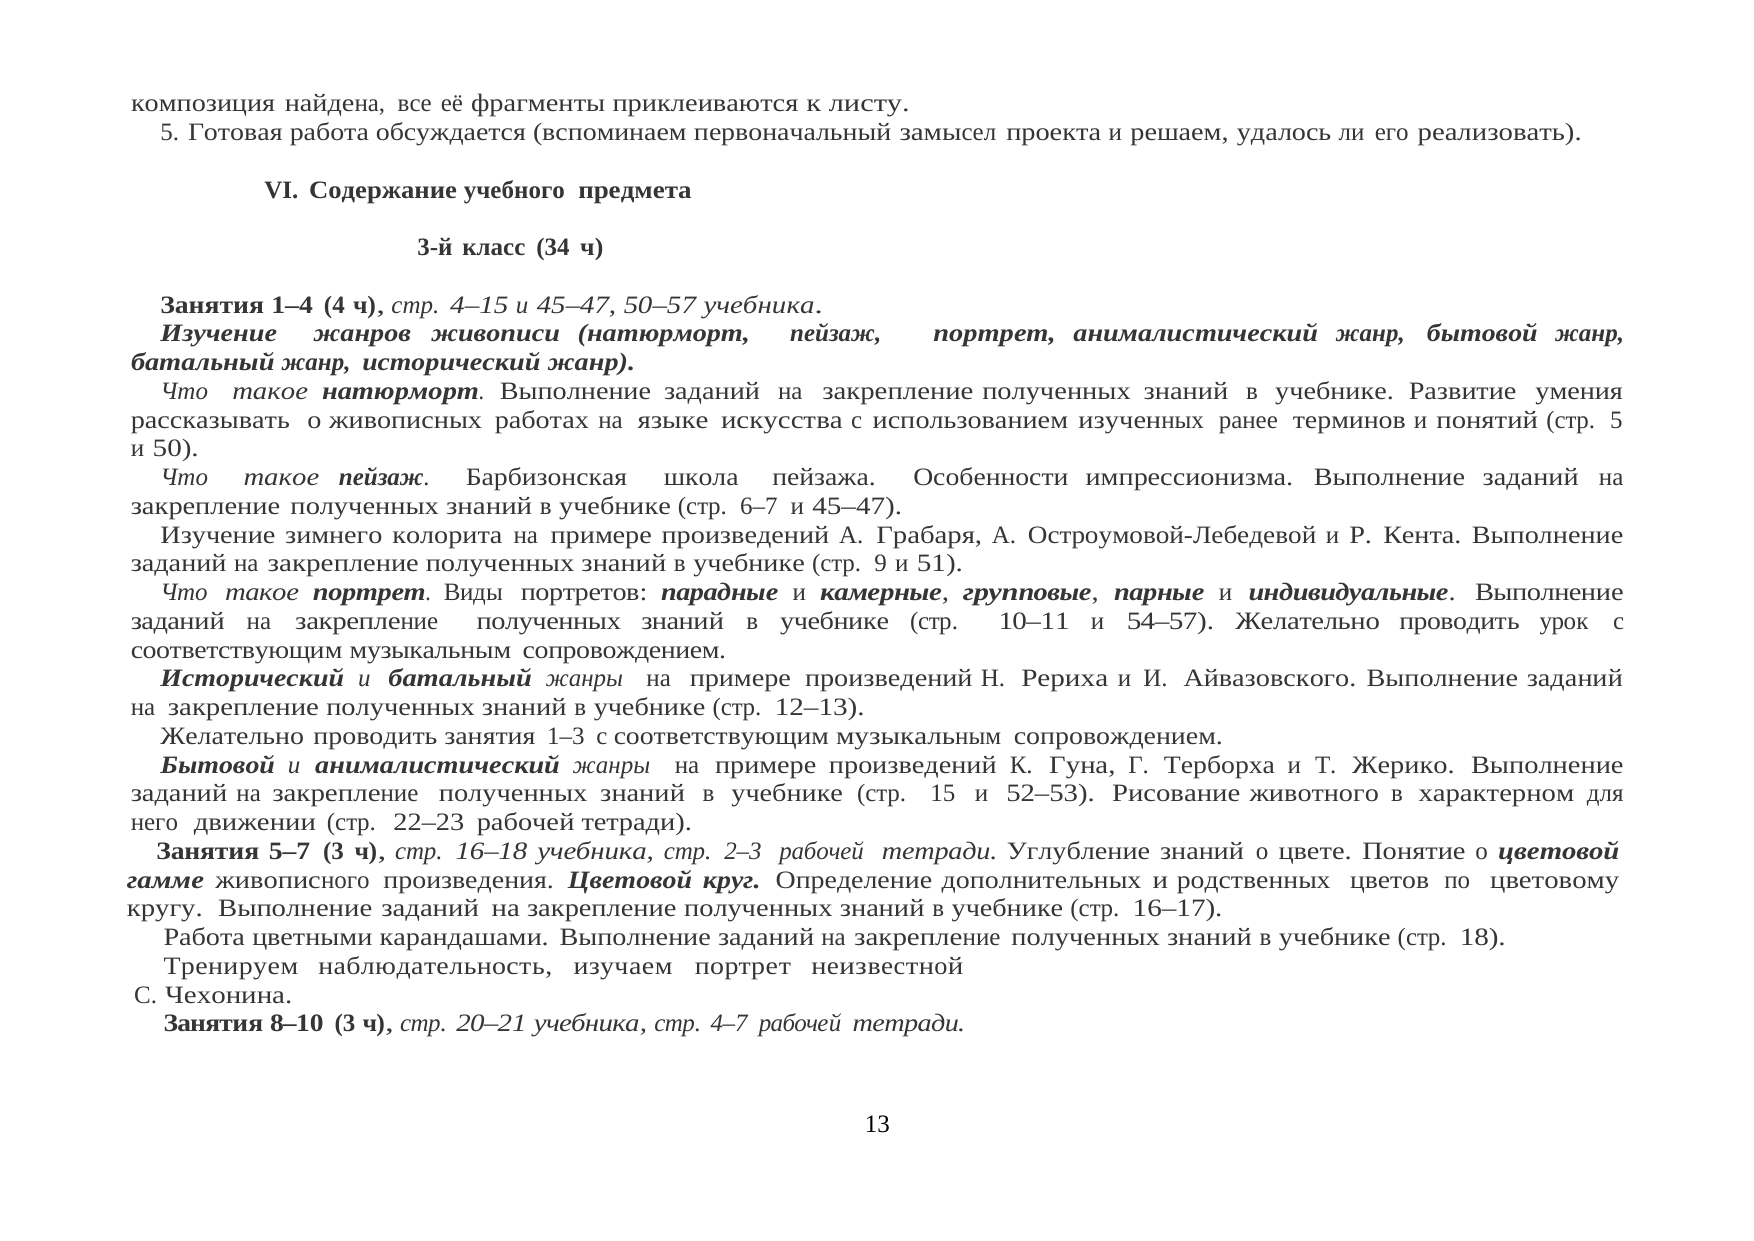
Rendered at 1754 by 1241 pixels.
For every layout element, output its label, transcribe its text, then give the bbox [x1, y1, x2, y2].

text Что такое портрет. Виды портретов: парадные и камерные, групповые, парные и индивидуальные. Выполнение заданий на закрепление полученных знаний в учебнике (стр. 10–11 и 54–57). Желательно проводить урок с соответствующим музыкальным сопровождением. [131, 577, 1624, 663]
text Исторический и батальный жанры на примере произведений Н. Рериха и И. Айвазовского. Выполнение заданий на закрепление полученных знаний в учебнике (стр. 12–13). [131, 663, 1624, 721]
text Занятия 1–4 (4 ч), стр. 4–15 и 45–47, 50–57 учебника. [160, 290, 1636, 318]
text Бытовой и анималистический жанры на примере произведений К. Гуна, Г. Терборха и Т. Жерико. Выполнение заданий на закрепление полученных знаний в учебнике (стр. 15 и 52–53). Рисование животного в характерном для него движении (стр. 22–23 рабочей тетради). [131, 750, 1624, 836]
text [131, 88, 1624, 117]
text Занятия 5–7 (3 ч), стр. 16–18 учебника, стр. 2–3 рабочей тетради. Углубление знаний о цвете. Понятие о цветовой гамме живописного произведения. Цветовой круг. Определение дополнительных и родственных цветов по цветовому кругу. Выполнение заданий на закрепление полученных знаний в учебнике (стр. 16–17). [127, 836, 1620, 922]
text VI. Содержание учебного предмета [264, 175, 1493, 203]
text Тренируем наблюдательность, изучаем портрет неизвестной [163, 951, 1636, 980]
text Желательно проводить занятия 1–3 с соответствующим музыкальным сопровождением. [131, 721, 1624, 750]
text Изучение жанров живописи (натюрморт, пейзаж, портрет, анималистический жанр, бытовой жанр, батальный жанр, исторический жанр). [131, 318, 1624, 376]
text С. Чехонина. [134, 980, 1636, 1008]
text Занятия 8–10 (3 ч), стр. 20–21 учебника, стр. 4–7 рабочей тетради. [163, 1008, 1636, 1037]
text Что такое пейзаж. Барбизонская школа пейзажа. Особенности импрессионизма. Выполнение заданий на закрепление полученных знаний в учебнике (стр. 6–7 и 45–47). [131, 462, 1624, 520]
text 3-й класс (34 ч) [417, 232, 1334, 261]
text 5. Готовая работа обсуждается (вспоминаем первоначальный замысел проекта и решаем, удалось ли его реализовать). [131, 117, 1624, 146]
text Изучение зимнего колорита на примере произведений А. Грабаря, А. Остроумовой-Лебедевой и Р. Кента. Выполнение заданий на закрепление полученных знаний в учебнике (стр. 9 и 51). [131, 520, 1624, 577]
text Работа цветными карандашами. Выполнение заданий на закрепление полученных знаний в учебнике (стр. 18). [134, 922, 1627, 951]
text Что такое натюрморт. Выполнение заданий на закрепление полученных знаний в учебнике. Развитие умения рассказывать о живописных работах на языке искусства с использованием изученных ранее терминов и понятий (стр. 5 и 50). [131, 376, 1624, 462]
